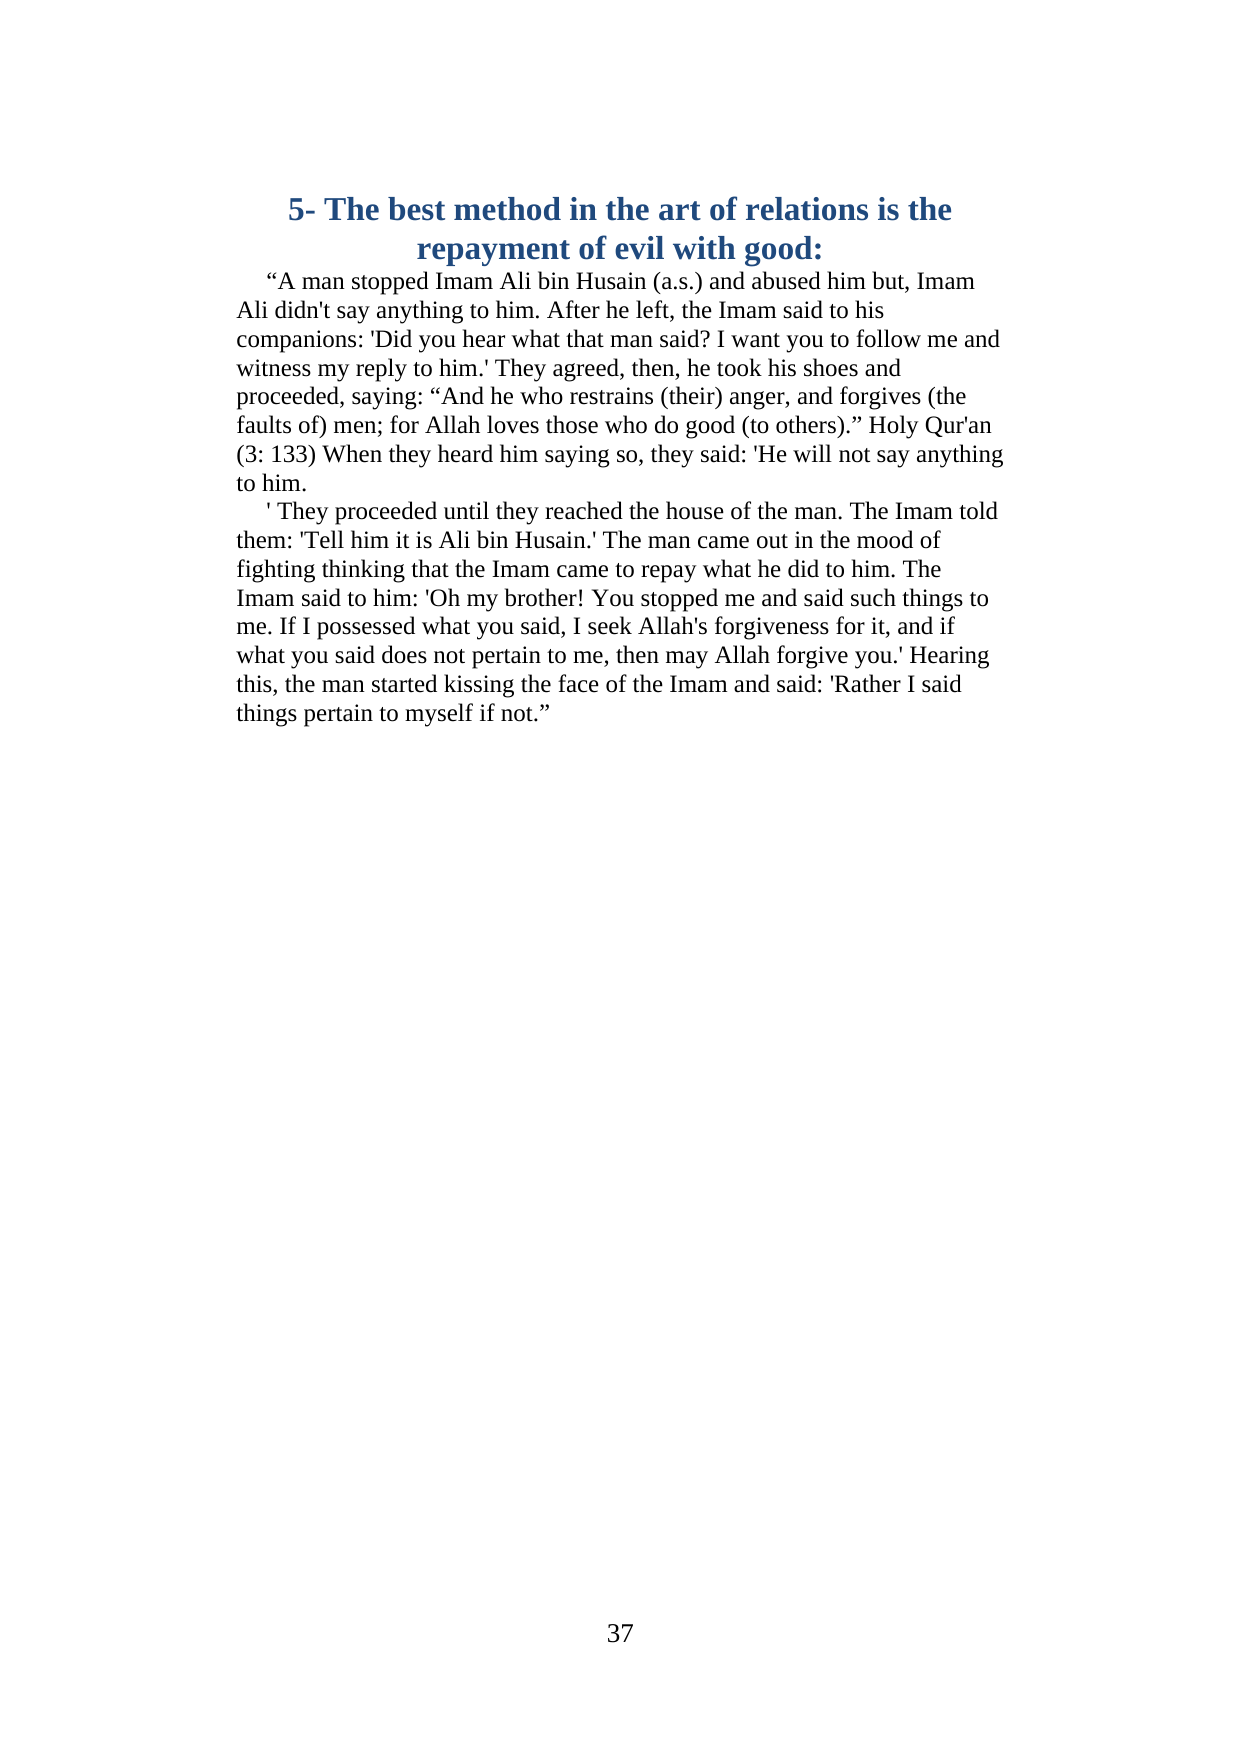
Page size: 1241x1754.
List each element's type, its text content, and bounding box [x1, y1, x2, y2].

subtitle 5- The best method in the art of relations is the repayment of evil with good: [236, 190, 1004, 266]
text ' They proceeded until they reached the house of the man. The Imam told them: 'Tell him it is Ali bin Husain.' The man came out in the mood of fighting thinking that the Imam came to repay what he did to him. The Imam said to him: 'Oh my brother! You stopped me and said such things to me. If I possessed what you said, I seek Allah's forgiveness for it, and if what you said does not pertain to me, then may Allah forgive you.' Hearing this, the man started kissing the face of the Imam and said: 'Rather I said things pertain to myself if not.” [236, 496, 1004, 726]
text “A man stopped Imam Ali bin Husain (a.s.) and abused him but, Imam Ali didn't say anything to him. After he left, the Imam said to his companions: 'Did you hear what that man said? I want you to follow me and witness my reply to him.' They agreed, then, he took his shoes and proceeded, saying: “And he who restrains (their) anger, and forgives (the faults of) men; for Allah loves those who do good (to others).” Holy Qur'an (3: 133) When they heard him saying so, they said: 'He will not say anything to him. [236, 266, 1004, 496]
